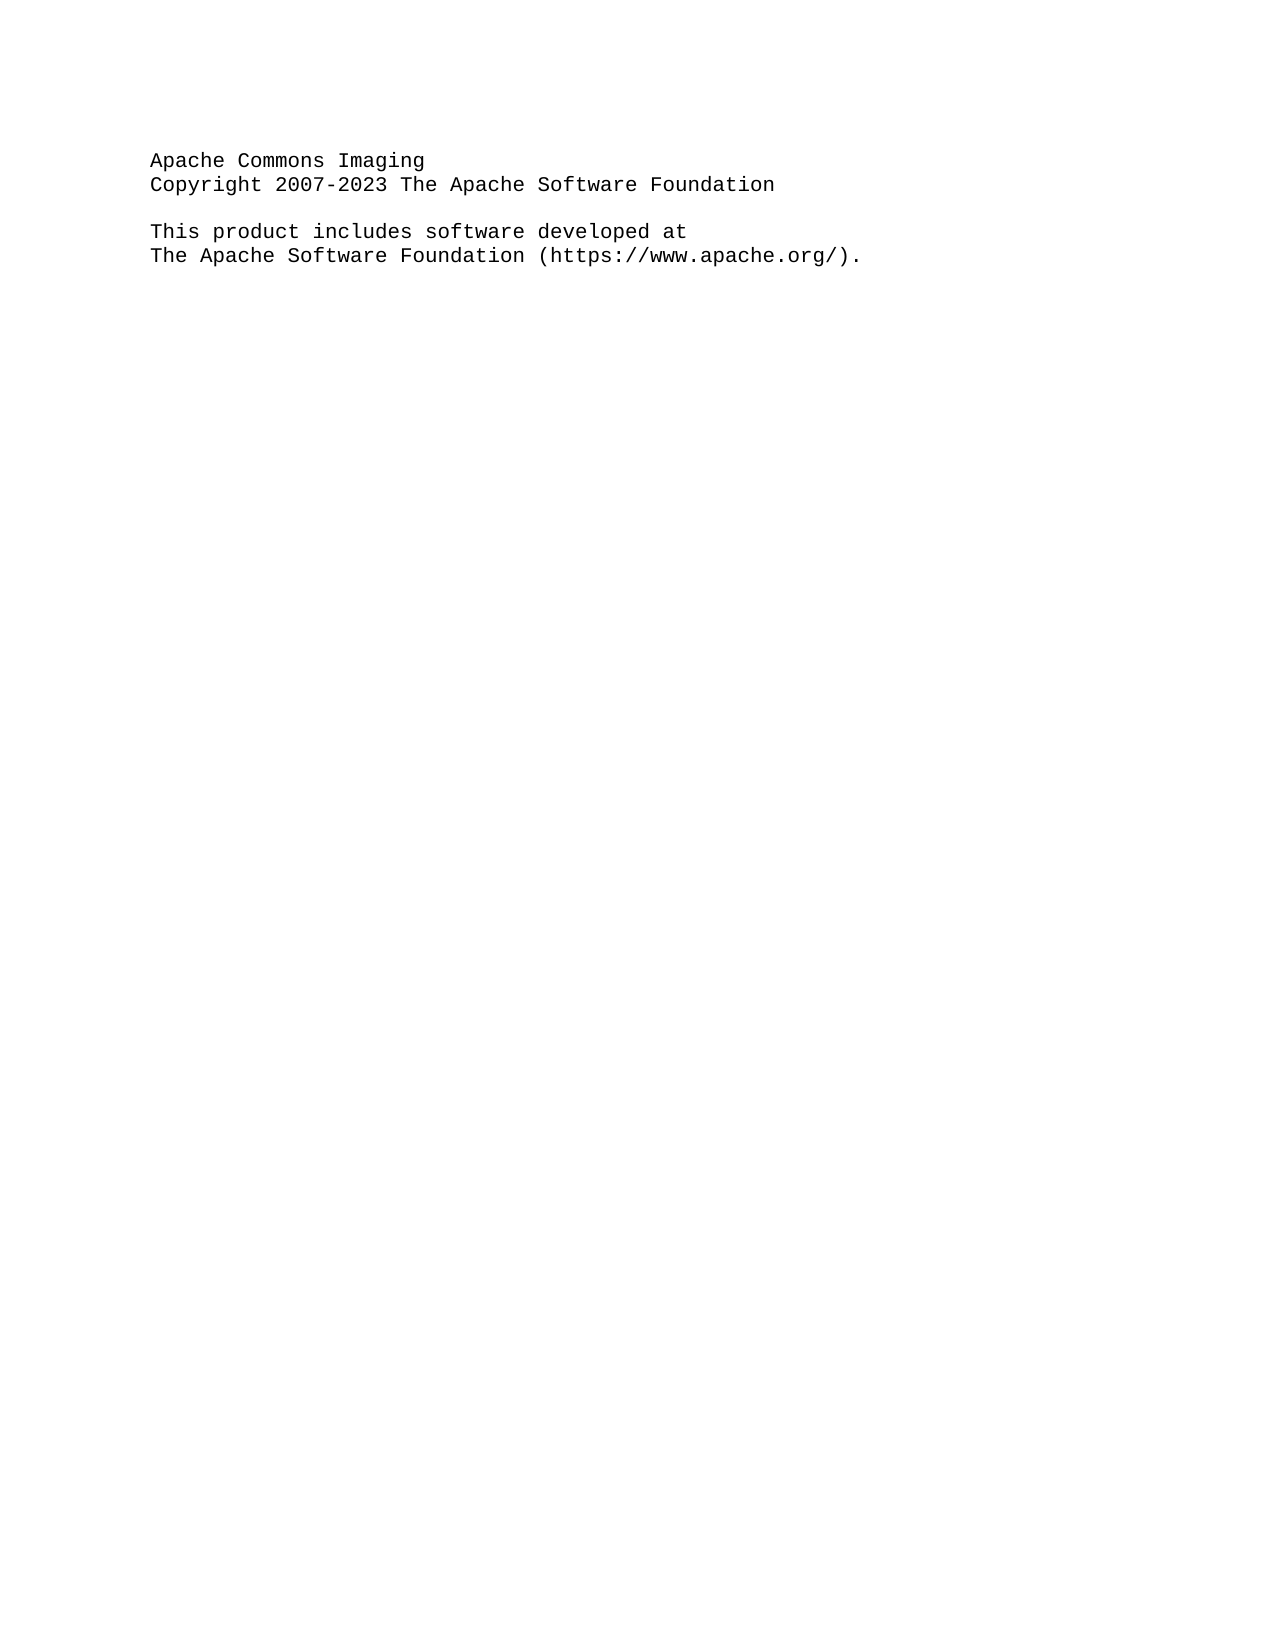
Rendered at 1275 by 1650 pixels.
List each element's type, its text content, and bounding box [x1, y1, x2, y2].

text Apache Commons Imaging [150, 150, 1125, 174]
text This product includes software developed at [150, 221, 1125, 244]
text Copyright 2007-2023 The Apache Software Foundation [150, 174, 1125, 197]
text The Apache Software Foundation (https://www.apache.org/). [150, 244, 1125, 268]
